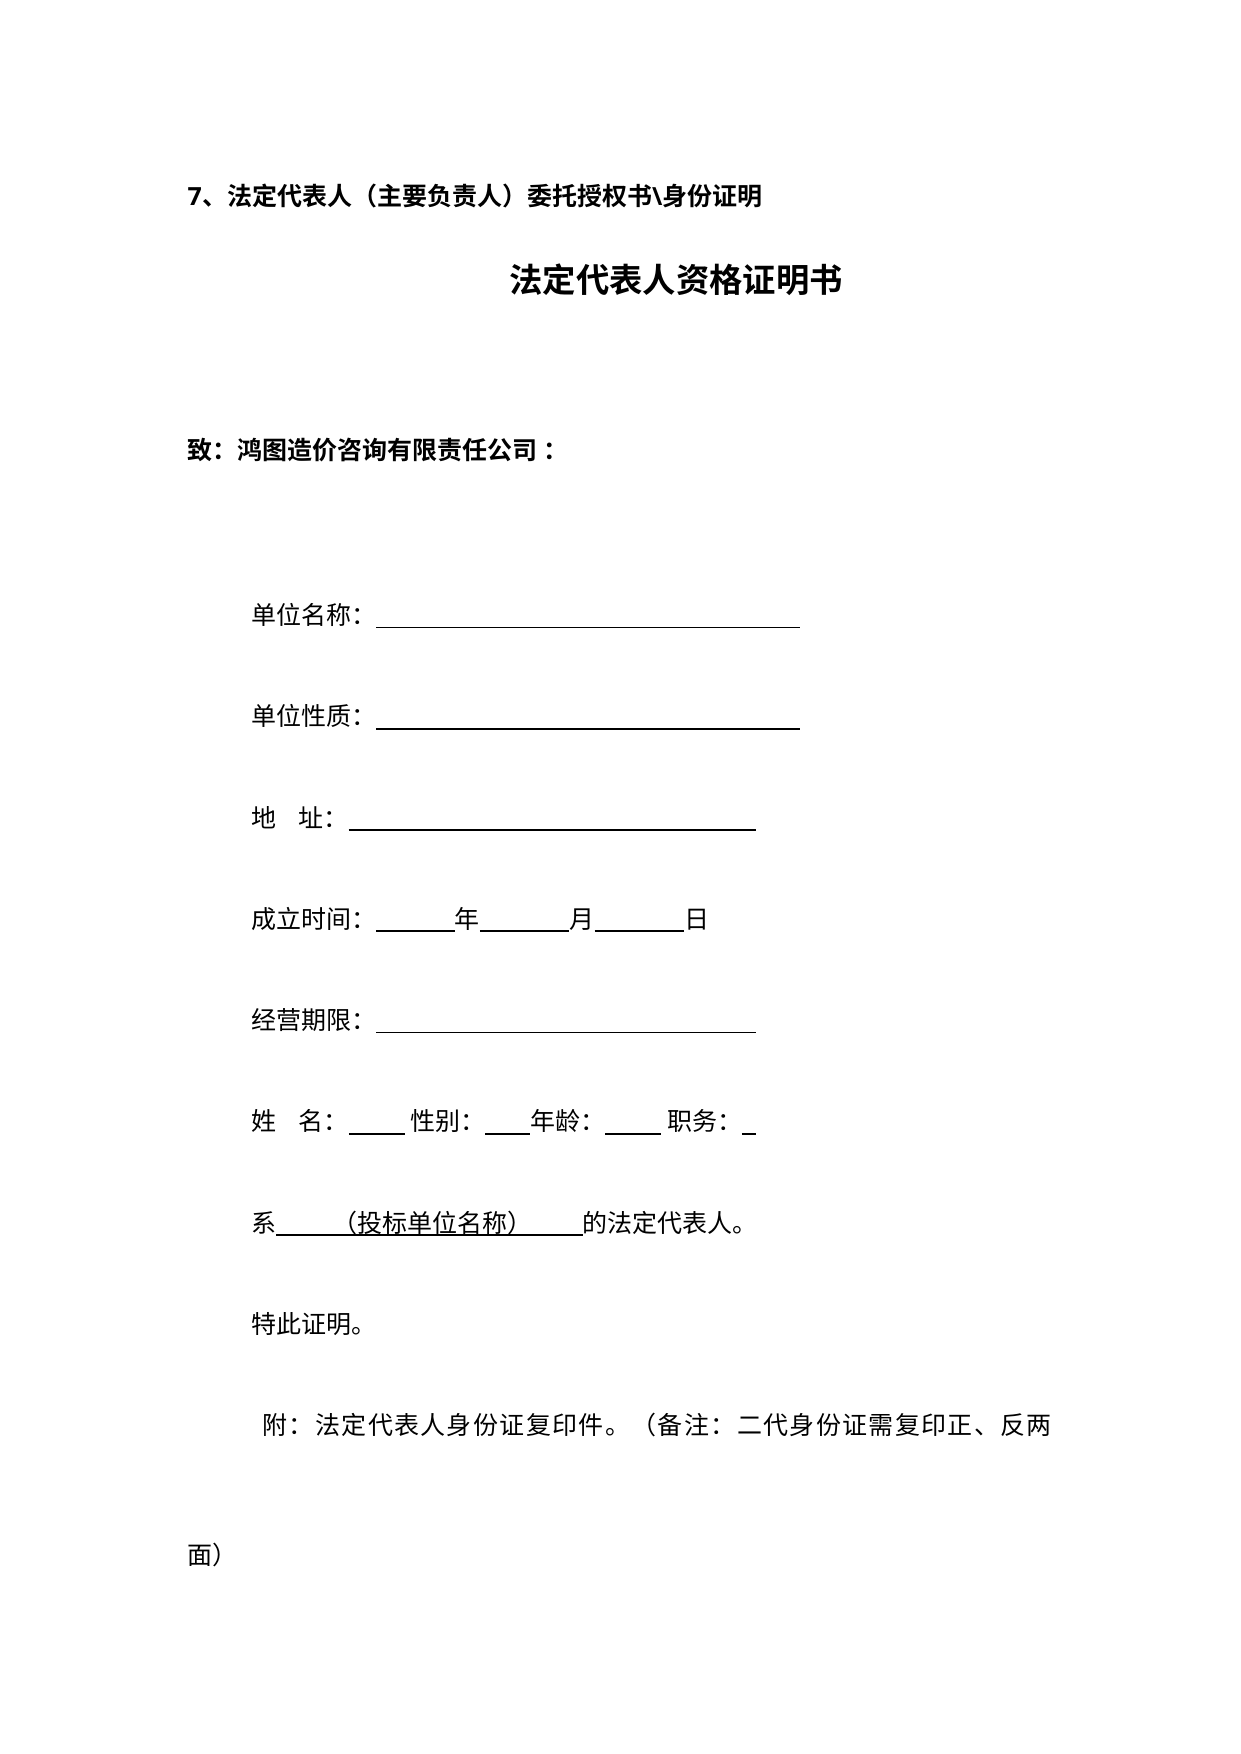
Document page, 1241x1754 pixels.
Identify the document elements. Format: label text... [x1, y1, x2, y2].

text 单位名称： [187, 581, 1053, 646]
text 7、法定代表人（主要负责人）委托授权书\身份证明 [187, 162, 1053, 227]
text 成立时间： 年 月 日 [187, 885, 1053, 950]
text 地 址： [187, 784, 1053, 849]
text 附：法定代表人身份证复印件。（备注：二代身份证需复印正、反两面） [187, 1391, 1053, 1586]
text 单位性质： [187, 682, 1053, 747]
text 法定代表人资格证明书 [187, 245, 1053, 310]
text 经营期限： [187, 986, 1053, 1051]
text 特此证明。 [187, 1290, 1053, 1355]
text 姓 名： 性别： 年龄： 职务： [187, 1087, 1053, 1152]
text 致：鸿图造价咨询有限责任公司 ： [187, 416, 1053, 481]
text 系 （投标单位名称） 的法定代表人。 [187, 1189, 1053, 1254]
